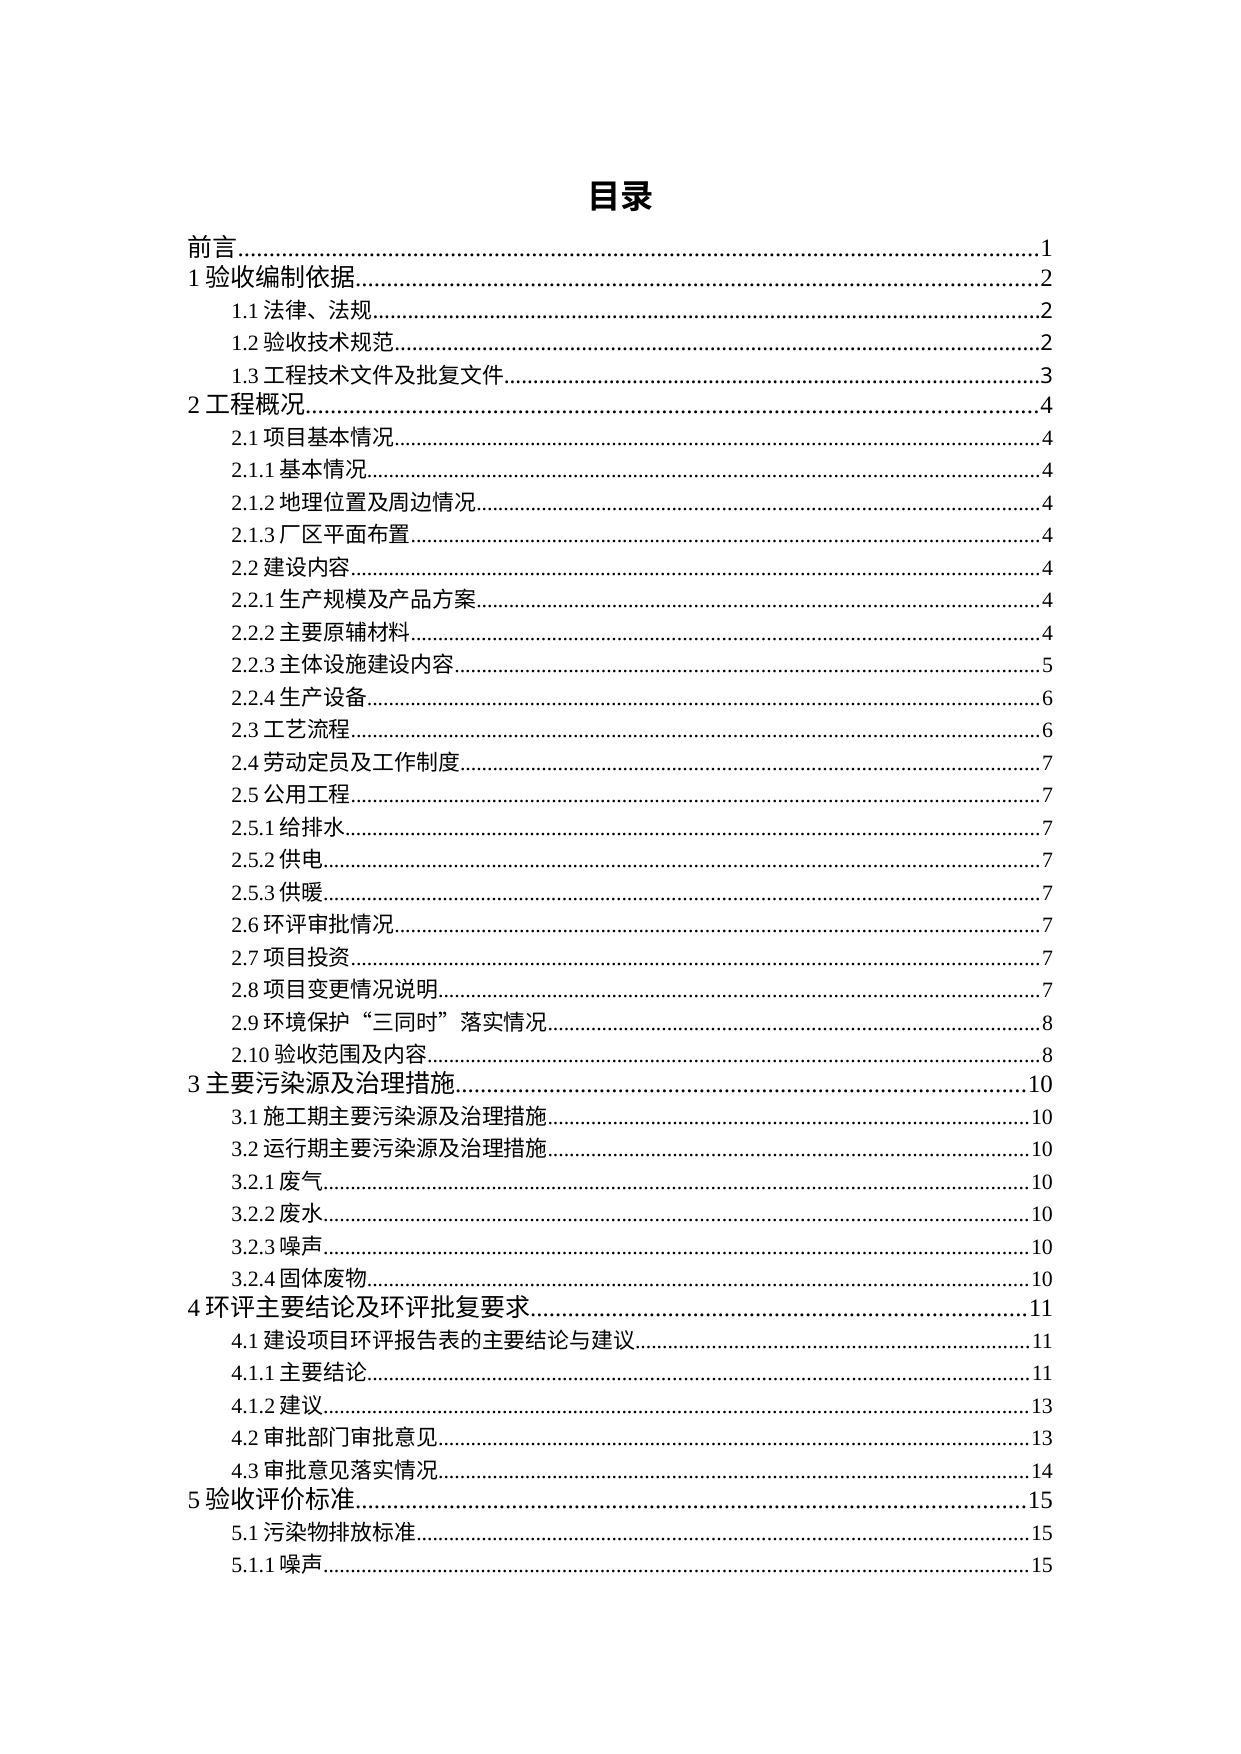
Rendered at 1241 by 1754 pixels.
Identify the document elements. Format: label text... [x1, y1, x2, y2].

text 2.2.2主要原辅材料 4 [231, 614, 1053, 647]
text 1.2验收技术规范 2 [231, 325, 1053, 357]
text 2.2.3主体设施建设内容 5 [231, 647, 1053, 679]
text 3.1施工期主要污染源及治理措施 10 [231, 1098, 1053, 1131]
text 1.1法律、法规 2 [231, 292, 1053, 325]
text 2.5.2供电 7 [231, 842, 1053, 874]
text 2.3工艺流程 6 [231, 712, 1053, 744]
subtitle 目录 [187, 162, 1053, 227]
text 2.10验收范围及内容 8 [231, 1037, 1053, 1069]
text 4.1建设项目环评报告表的主要结论与建议 11 [231, 1322, 1053, 1355]
text 2.5.1给排水 7 [231, 809, 1053, 842]
text 4.3审批意见落实情况 14 [231, 1452, 1053, 1485]
text 2.6环评审批情况 7 [231, 907, 1053, 939]
text 前言 1 [187, 227, 1053, 263]
text 2工程概况 4 [187, 390, 1053, 419]
text 2.4劳动定员及工作制度 7 [231, 744, 1053, 777]
text 3.2.3噪声 10 [231, 1228, 1053, 1261]
text 2.2建设内容 4 [231, 549, 1053, 582]
text 2.1项目基本情况 4 [231, 419, 1053, 452]
text 5.1污染物排放标准 15 [231, 1514, 1053, 1547]
text 5.1.1噪声 15 [231, 1547, 1053, 1579]
text 3.2.2废水 10 [231, 1196, 1053, 1228]
text 2.1.1基本情况 4 [231, 452, 1053, 484]
text 3主要污染源及治理措施 10 [187, 1069, 1053, 1098]
text 5验收评价标准 15 [187, 1485, 1053, 1514]
text 1验收编制依据 2 [187, 263, 1053, 292]
text 2.1.2地理位置及周边情况 4 [231, 484, 1053, 517]
text 4.1.1主要结论 11 [231, 1355, 1053, 1387]
text 4环评主要结论及环评批复要求 11 [187, 1293, 1053, 1322]
text 4.2审批部门审批意见 13 [231, 1420, 1053, 1452]
text 2.9环境保护“三同时”落实情况 8 [231, 1004, 1053, 1037]
text 2.7项目投资 7 [231, 939, 1053, 972]
text 3.2运行期主要污染源及治理措施 10 [231, 1131, 1053, 1163]
text 2.5公用工程 7 [231, 777, 1053, 809]
text 2.2.4生产设备 6 [231, 679, 1053, 712]
text 4.1.2建议 13 [231, 1387, 1053, 1420]
text 2.5.3供暖 7 [231, 874, 1053, 907]
text 3.2.4固体废物 10 [231, 1261, 1053, 1293]
text 2.8项目变更情况说明 7 [231, 972, 1053, 1004]
text 3.2.1废气 10 [231, 1163, 1053, 1196]
text 2.2.1生产规模及产品方案 4 [231, 582, 1053, 614]
text 1.3工程技术文件及批复文件 3 [231, 357, 1053, 390]
text 2.1.3厂区平面布置 4 [231, 517, 1053, 549]
